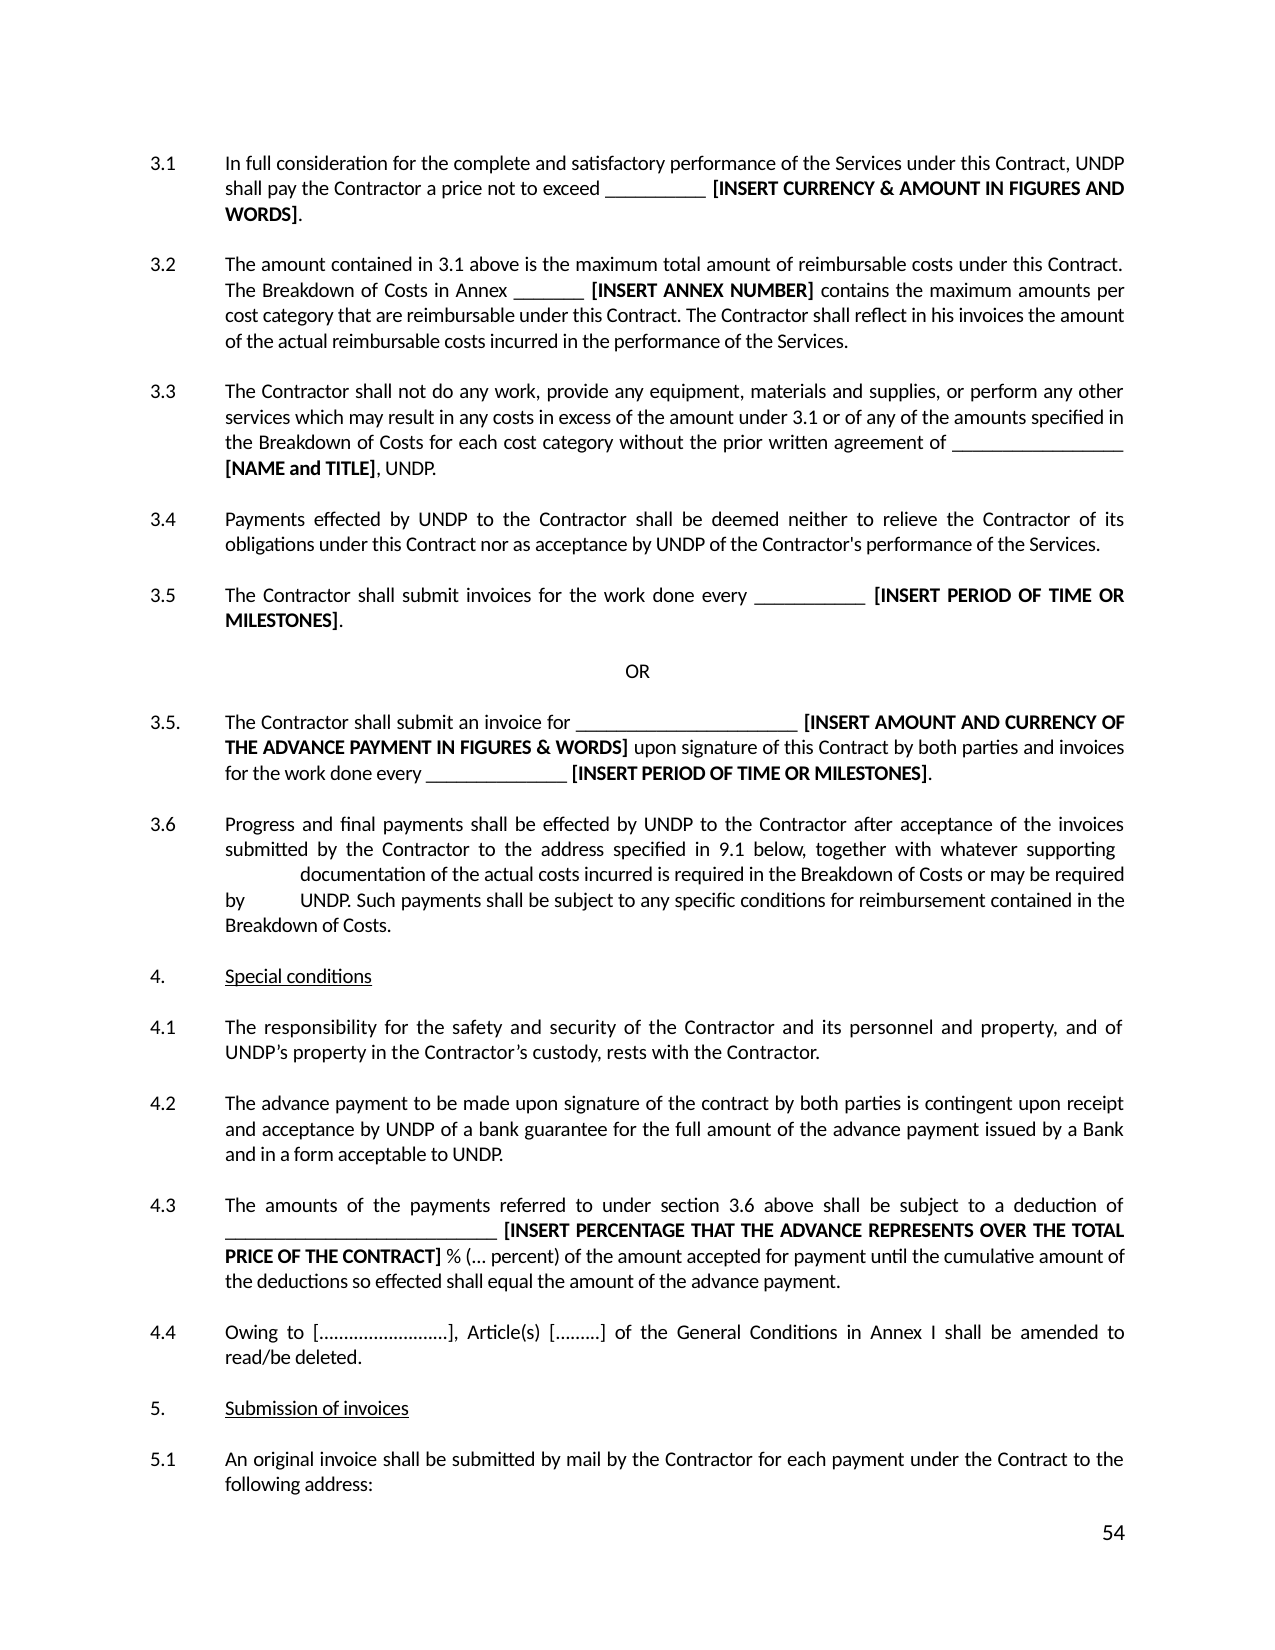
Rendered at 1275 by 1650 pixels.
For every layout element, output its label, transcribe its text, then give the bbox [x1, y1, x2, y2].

text 4.4 Owing to [..........................], Article(s) [.........] of the General Conditions in Annex I shall be amended to read/be deleted. [150, 1319, 1125, 1370]
text 3.2 The amount contained in 3.1 above is the maximum total amount of reimbursable costs under this Contract. The Breakdown of Costs in Annex _______ [INSERT ANNEX NUMBER] contains the maximum amounts per cost category that are reimbursable under this Contract. The Contractor shall reflect in his invoices the amount of the actual reimbursable costs incurred in the performance of the Services. [150, 252, 1125, 353]
text 3.6 Progress and final payments shall be effected by UNDP to the Contractor after acceptance of the invoices submitted by the Contractor to the address specified in 9.1 below, together with whatever supporting documentation of the actual costs incurred is required in the Breakdown of Costs or may be required by UNDP. Such payments shall be subject to any specific conditions for reimbursement contained in the Breakdown of Costs. [150, 811, 1125, 938]
text 4.1 The responsibility for the safety and security of the Contractor and its personnel and property, and of UNDP’s property in the Contractor’s custody, rests with the Contractor. [150, 1014, 1125, 1065]
text 4. Special conditions [150, 963, 1125, 989]
text 3.4 Payments effected by UNDP to the Contractor shall be deemed neither to relieve the Contractor of its obligations under this Contract nor as acceptance by UNDP of the Contractor's performance of the Services. [150, 506, 1125, 557]
text 3.1 In full consideration for the complete and satisfactory performance of the Services under this Contract, UNDP shall pay the Contractor a price not to exceed __________ [INSERT CURRENCY & AMOUNT IN FIGURES AND WORDS]. [150, 150, 1125, 226]
text 4.2 The advance payment to be made upon signature of the contract by both parties is contingent upon receipt and acceptance by UNDP of a bank guarantee for the full amount of the advance payment issued by a Bank and in a form acceptable to UNDP. [150, 1090, 1125, 1167]
text OR [150, 658, 1125, 684]
text 3.5. The Contractor shall submit an invoice for ______________________ [INSERT AMOUNT AND CURRENCY OF THE ADVANCE PAYMENT IN FIGURES & WORDS] upon signature of this Contract by both parties and invoices for the work done every ______________ [INSERT PERIOD OF TIME OR MILESTONES]. [150, 709, 1125, 785]
text 3.3 The Contractor shall not do any work, provide any equipment, materials and supplies, or perform any other services which may result in any costs in excess of the amount under 3.1 or of any of the amounts specified in the Breakdown of Costs for each cost category without the prior written agreement of _________________ [NAME and TITLE], UNDP. [150, 379, 1125, 480]
text 4.3 The amounts of the payments referred to under section 3.6 above shall be subject to a deduction of ___________________________ [INSERT PERCENTAGE THAT THE ADVANCE REPRESENTS OVER THE TOTAL PRICE OF THE CONTRACT] % (... percent) of the amount accepted for payment until the cumulative amount of the deductions so effected shall equal the amount of the advance payment. [150, 1192, 1125, 1294]
text 5.1 An original invoice shall be submitted by mail by the Contractor for each payment under the Contract to the following address: [150, 1446, 1125, 1497]
text 3.5 The Contractor shall submit invoices for the work done every ___________ [INSERT PERIOD OF TIME OR MILESTONES]. [150, 582, 1125, 633]
text 5. Submission of invoices [150, 1395, 1125, 1421]
